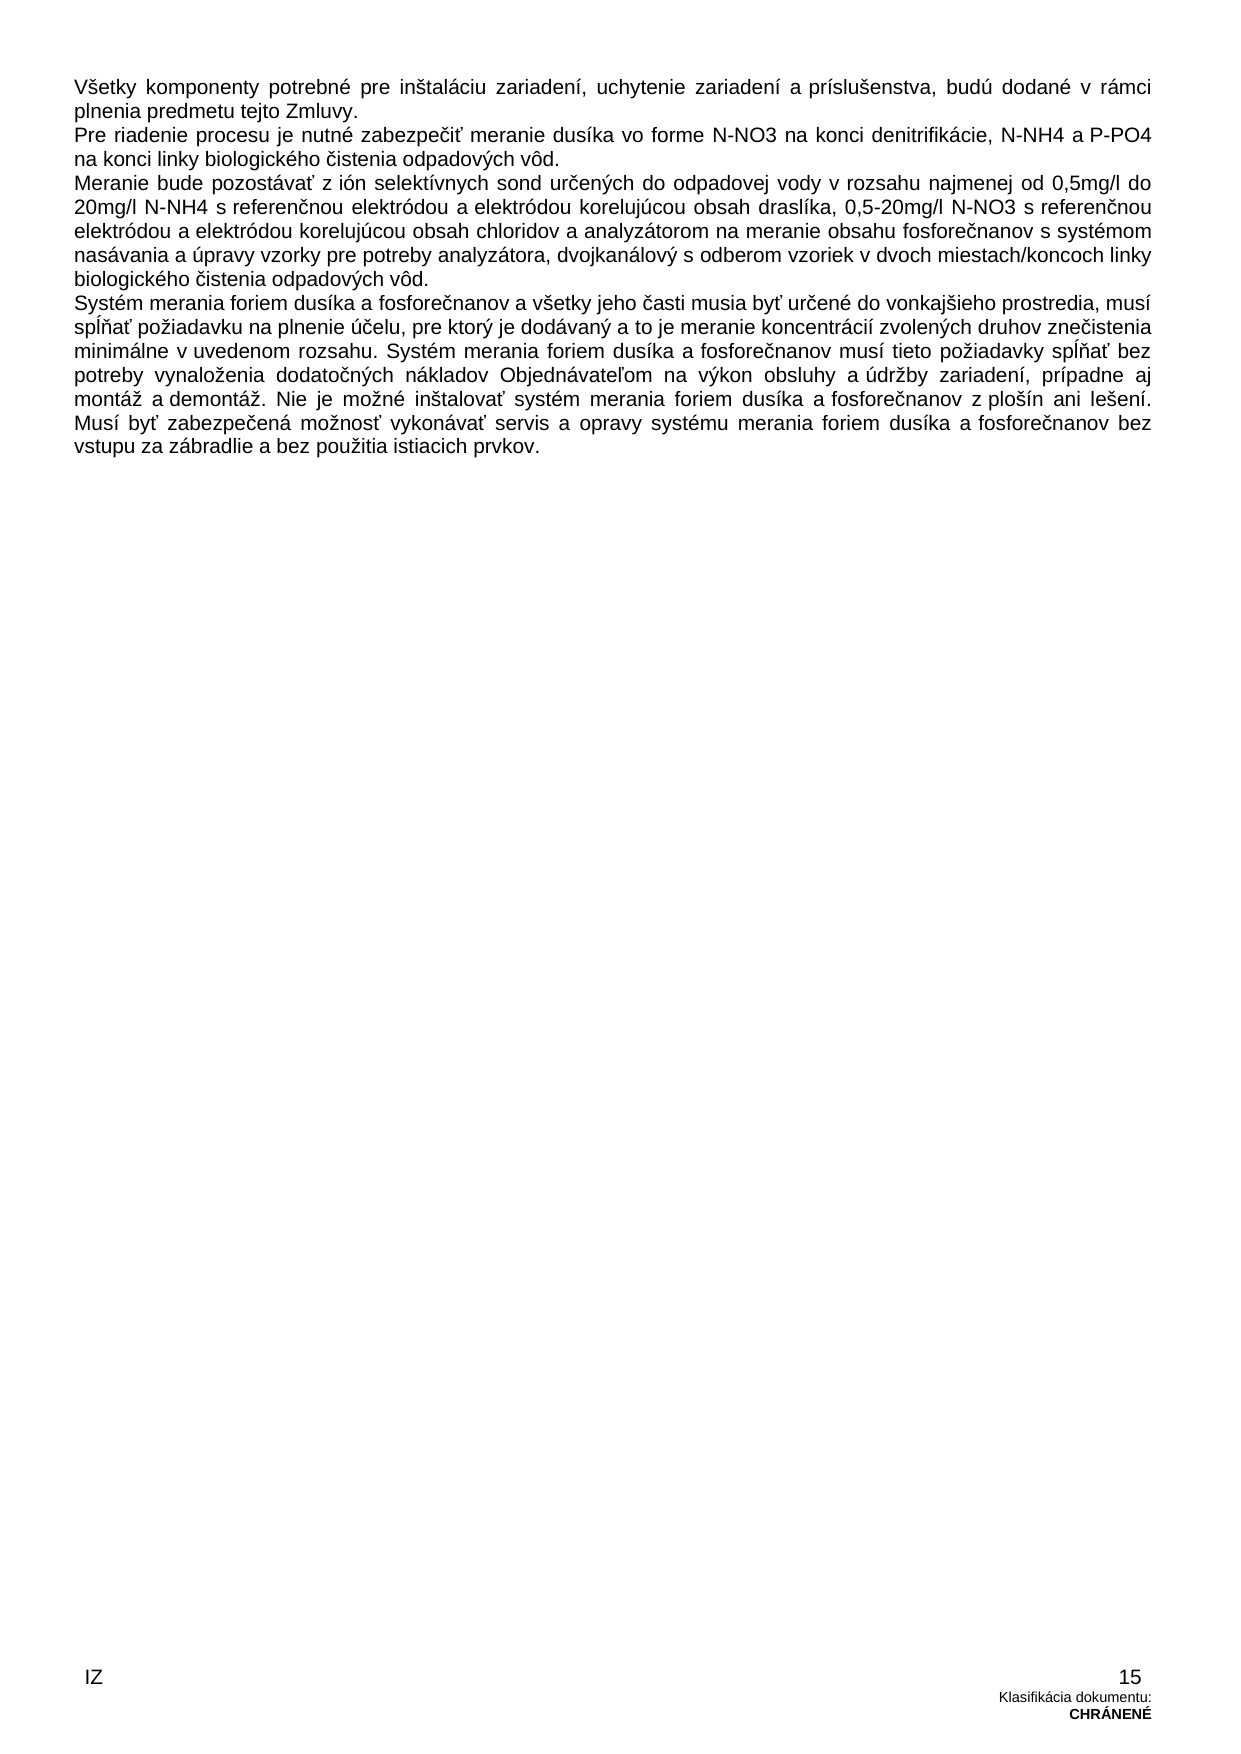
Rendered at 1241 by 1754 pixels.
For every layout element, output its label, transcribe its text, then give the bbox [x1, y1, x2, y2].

text Meranie bude pozostávať z ión selektívnych sond určených do odpadovej vody v rozsahu najmenej od 0,5mg/l do 20mg/l N-NH4 s referenčnou elektródou a elektródou korelujúcou obsah draslíka, 0,5-20mg/l N-NO3 s referenčnou elektródou a elektródou korelujúcou obsah chloridov a analyzátorom na meranie obsahu fosforečnanov s systémom nasávania a úpravy vzorky pre potreby analyzátora, dvojkanálový s odberom vzoriek v dvoch miestach/koncoch linky biologického čistenia odpadových vôd. [74, 171, 1152, 291]
text Všetky komponenty potrebné pre inštaláciu zariadení, uchytenie zariadení a príslušenstva, budú dodané v rámci plnenia predmetu tejto Zmluvy. [74, 75, 1152, 123]
